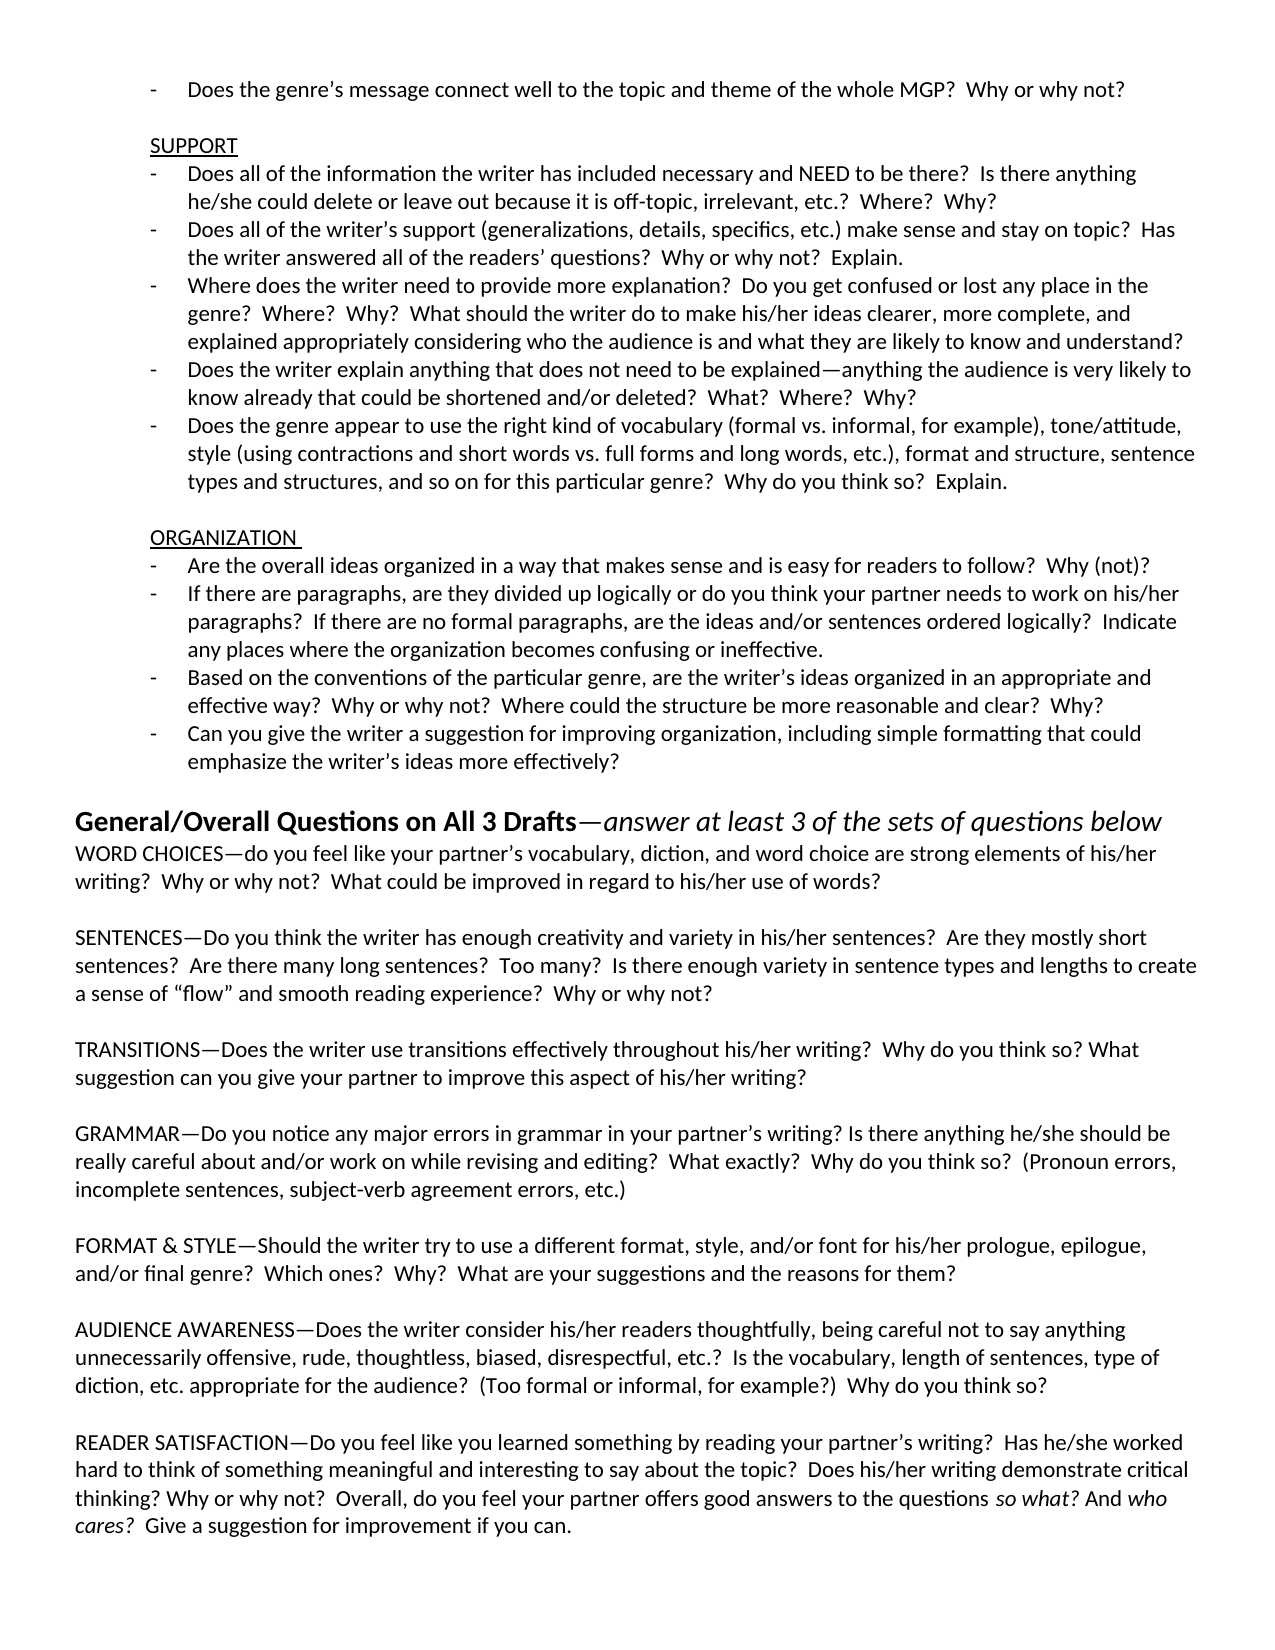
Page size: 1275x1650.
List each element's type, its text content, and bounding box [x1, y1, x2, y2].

list Can you give the writer a suggestion for improving organization, including simple formatting that could emphasize the writer’s ideas more effectively? [150, 719, 1200, 776]
list Does all of the writer’s support (generalizations, details, specifics, etc.) make sense and stay on topic? Has the writer answered all of the readers’ questions? Why or why not? Explain. [150, 215, 1200, 271]
text AUDIENCE AWARENESS—Does the writer consider his/her readers thoughtfully, being careful not to say anything unnecessarily offensive, rude, thoughtless, biased, disrespectful, etc.? Is the vocabulary, length of sentences, type of diction, etc. appropriate for the audience? (Too formal or informal, for example?) Why do you think so? [75, 1316, 1200, 1399]
text SENTENCES—Do you think the writer has enough creativity and variety in his/her sentences? Are they mostly short sentences? Are there many long sentences? Too many? Is there enough variety in sentence types and lengths to create a sense of “flow” and smooth reading experience? Why or why not? [75, 923, 1200, 1007]
list Does the genre’s message connect well to the topic and theme of the whole MGP? Why or why not? [150, 75, 1200, 103]
list Does the writer explain anything that does not need to be explained—anything the audience is very likely to know already that could be shortened and/or deleted? What? Where? Why? [150, 355, 1200, 411]
list If there are paragraphs, are they divided up logically or do you think your partner needs to work on his/her paragraphs? If there are no formal paragraphs, are the ideas and/or sentences ordered logically? Indicate any places where the organization becomes confusing or ineffective. [150, 579, 1200, 663]
list Based on the conventions of the particular genre, are the writer’s ideas organized in an appropriate and effective way? Why or why not? Where could the structure be more reasonable and clear? Why? [150, 663, 1200, 719]
list Does the genre appear to use the right kind of vocabulary (formal vs. informal, for example), tone/attitude, style (using contractions and short words vs. full forms and long words, etc.), format and structure, sentence types and structures, and so on for this particular genre? Why do you think so? Explain. [150, 411, 1200, 495]
text FORMAT & STYLE—Should the writer try to use a different format, style, and/or font for his/her prologue, epilogue, and/or final genre? Which ones? Why? What are your suggestions and the reasons for them? [75, 1231, 1200, 1287]
text ORGANIZATION [75, 523, 1200, 551]
list Does all of the information the writer has included necessary and NEED to be there? Is there anything he/she could delete or leave out because it is off-topic, irrelevant, etc.? Where? Why? [150, 159, 1200, 215]
text TRANSITIONS—Does the writer use transitions effectively throughout his/her writing? Why do you think so? What suggestion can you give your partner to improve this aspect of his/her writing? [75, 1035, 1200, 1091]
text WORD CHOICES—do you feel like your partner’s vocabulary, diction, and word choice are strong elements of his/her writing? Why or why not? What could be improved in regard to his/her use of words? [75, 839, 1200, 895]
text SUPPORT [75, 131, 1200, 159]
text General/Overall Questions on All 3 Drafts—answer at least 3 of the sets of questions below [75, 803, 1200, 839]
list Are the overall ideas organized in a way that makes sense and is easy for readers to follow? Why (not)? [150, 551, 1200, 579]
text GRAMMAR—Do you notice any major errors in grammar in your partner’s writing? Is there anything he/she should be really careful about and/or work on while revising and editing? What exactly? Why do you think so? (Pronoun errors, incomplete sentences, subject-verb agreement errors, etc.) [75, 1119, 1200, 1203]
text READER SATISFACTION—Do you feel like you learned something by reading your partner’s writing? Has he/she worked hard to think of something meaningful and interesting to say about the topic? Does his/her writing demonstrate critical thinking? Why or why not? Overall, do you feel your partner offers good answers to the questions so what? And who cares? Give a suggestion for improvement if you can. [75, 1428, 1200, 1540]
list Where does the writer need to provide more explanation? Do you get confused or lost any place in the genre? Where? Why? What should the writer do to make his/her ideas clearer, more complete, and explained appropriately considering who the audience is and what they are likely to know and understand? [150, 271, 1200, 355]
